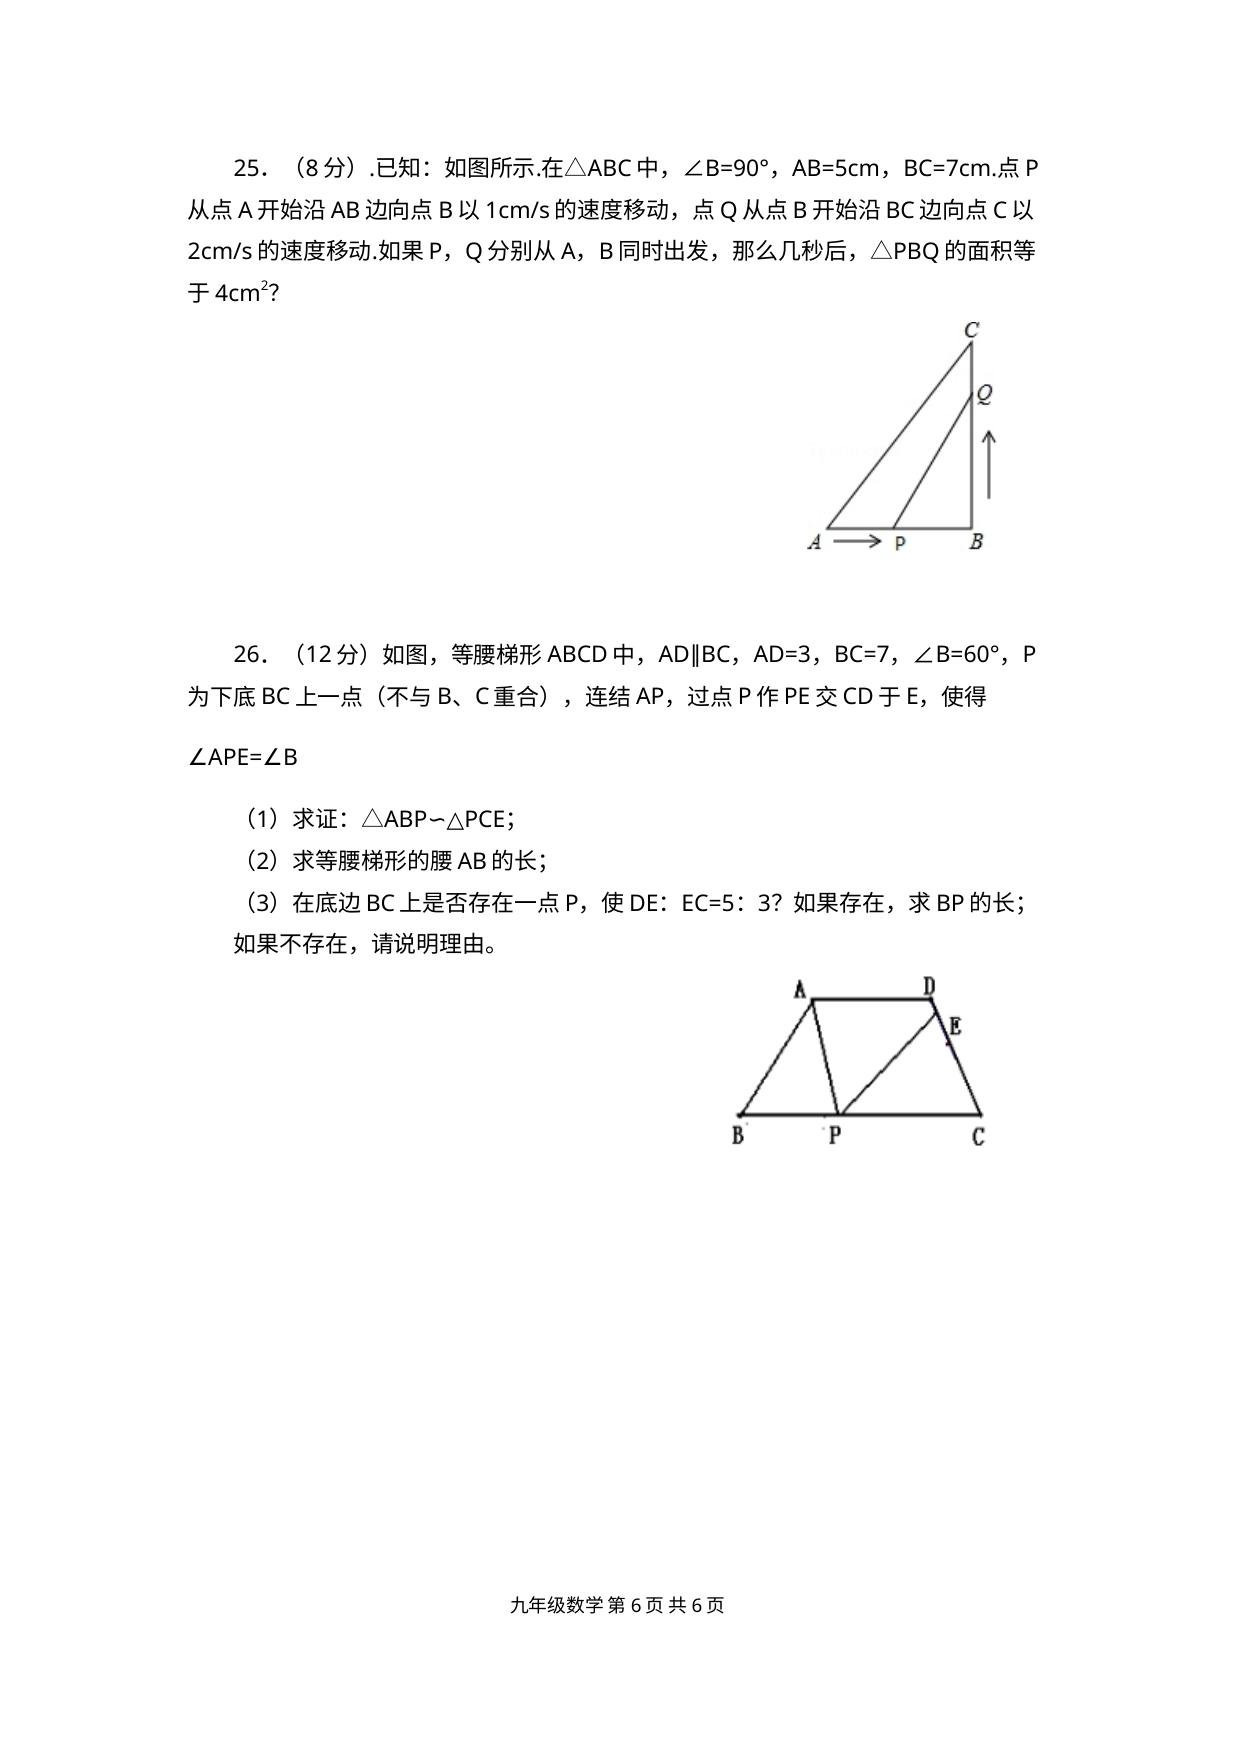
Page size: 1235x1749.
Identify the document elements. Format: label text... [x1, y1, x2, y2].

list ∠APE=∠B [187, 741, 1047, 772]
text 如果不存在，请说明理由。 [187, 926, 1047, 959]
text （3）在底边BC上是否存在一点P，使DE：EC=5：3？如果存在，求BP的长； [187, 884, 1047, 918]
picture [692, 958, 1015, 1199]
text （1）求证：△ABP∽△PCE； [187, 801, 1047, 834]
text 25．（8分）.已知：如图所示.在△ABC中，∠B=90°，AB=5cm，BC=7cm.点P从点A开始沿AB边向点B以1cm/s的速度移动，点Q从点B开始沿BC边向点C以2cm/s的速度移动.如果P，Q分别从A，B同时出发，那么几秒后，△PBQ的面积等于4cm2？ [187, 150, 1047, 308]
picture [807, 322, 997, 554]
list 26．（12分）如图，等腰梯形ABCD中，AD∥BC，AD=3，BC=7，∠B=60°，P为下底BC上一点（不与B、C重合），连结AP，过点P作PE交CD于E，使得 [187, 637, 1047, 712]
text （2）求等腰梯形的腰AB的长； [187, 843, 1047, 876]
